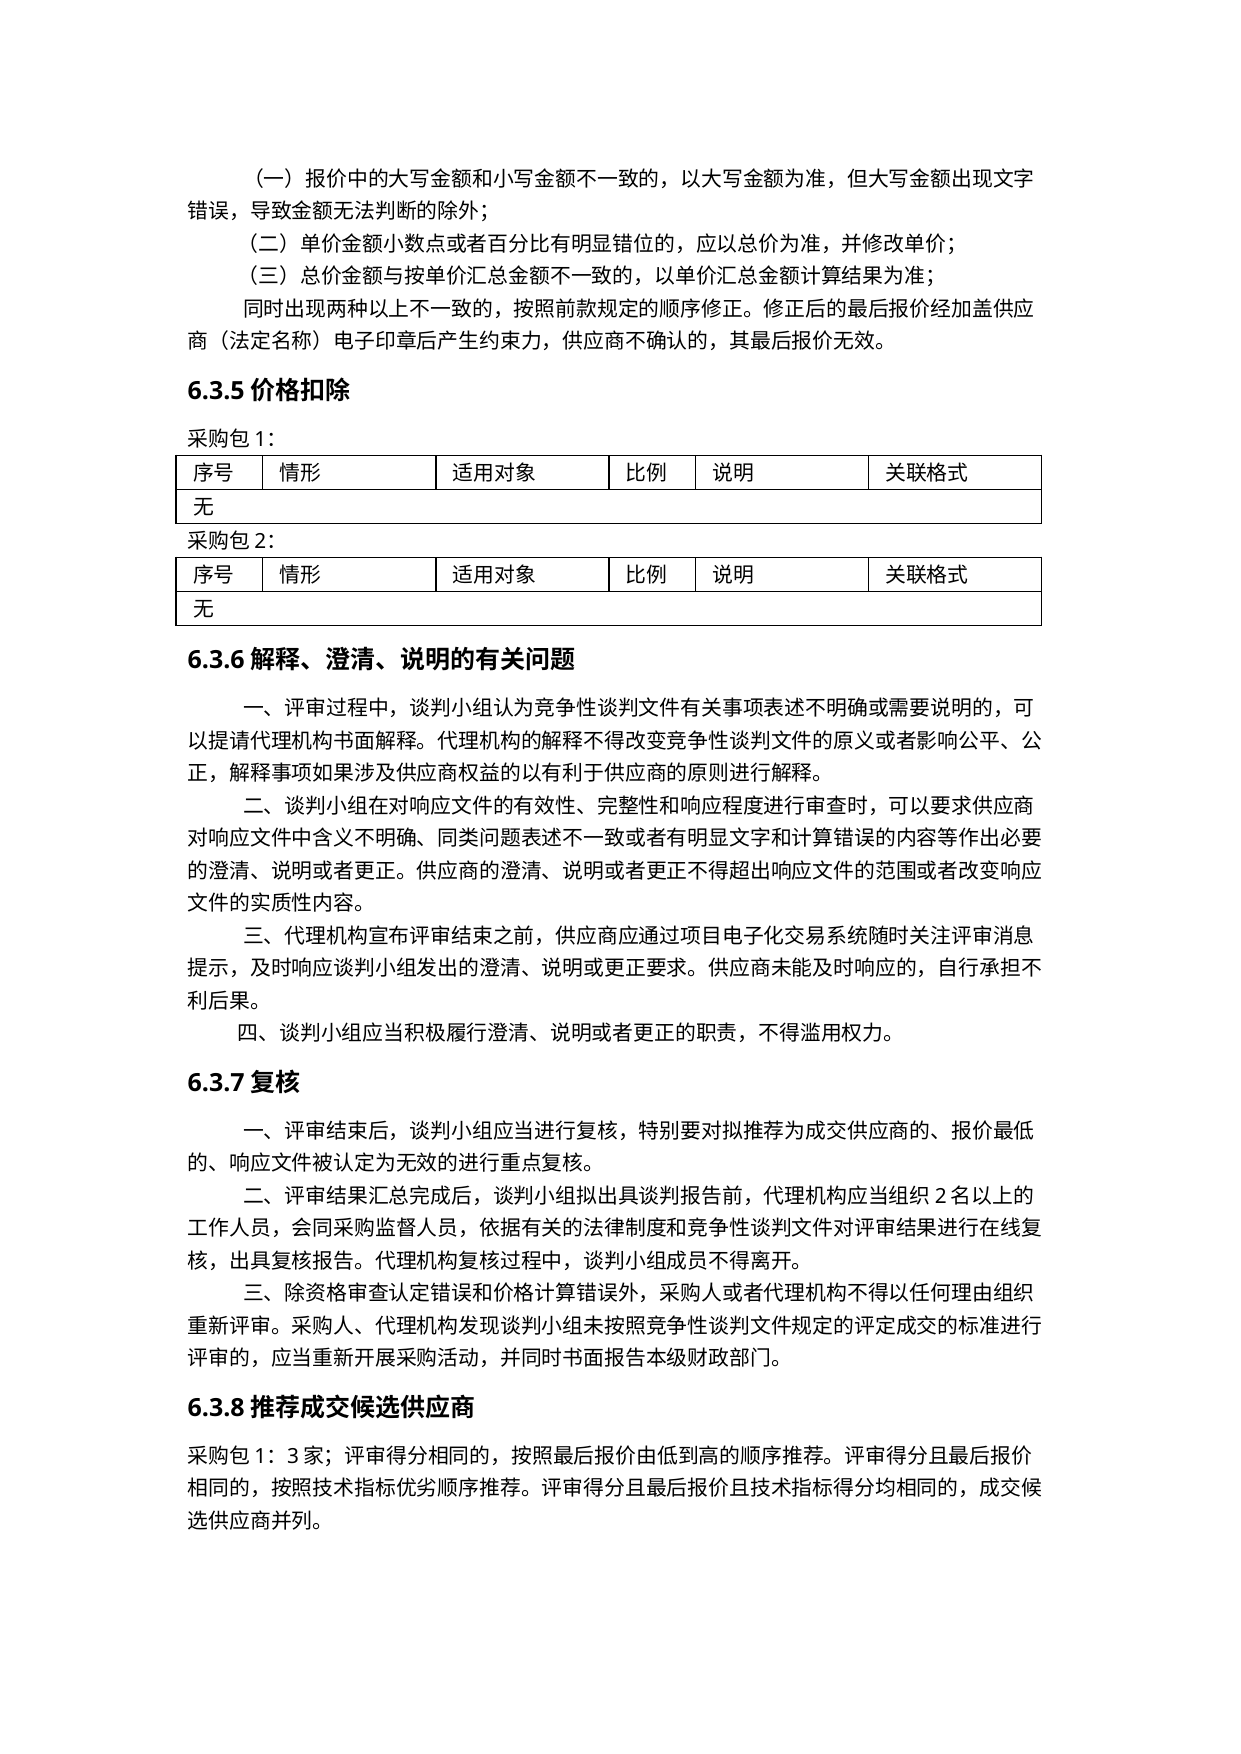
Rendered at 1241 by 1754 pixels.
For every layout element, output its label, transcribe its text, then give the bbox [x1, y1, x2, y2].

text 6.3.8推荐成交候选供应商 [187, 1374, 1053, 1439]
table_header 关联格式 [869, 558, 1041, 591]
text 6.3.5价格扣除 [187, 357, 1053, 422]
text 采购包1：3家；评审得分相同的，按照最后报价由低到高的顺序推荐。评审得分且最后报价相同的，按照技术指标优劣顺序推荐。评审得分且最后报价且技术指标得分均相同的，成交候选供应商并列。 [187, 1439, 1053, 1536]
table_cell 无 [177, 592, 1041, 625]
text （二）单价金额小数点或者百分比有明显错位的，应以总价为准，并修改单价； [187, 227, 1053, 259]
text 二、评审结果汇总完成后，谈判小组拟出具谈判报告前，代理机构应当组织2名以上的工作人员，会同采购监督人员，依据有关的法律制度和竞争性谈判文件对评审结果进行在线复核，出具复核报告。代理机构复核过程中，谈判小组成员不得离开。 [187, 1179, 1053, 1276]
text （三）总价金额与按单价汇总金额不一致的，以单价汇总金额计算结果为准； [187, 259, 1053, 292]
table_header 情形 [263, 456, 435, 488]
text 三、除资格审查认定错误和价格计算错误外，采购人或者代理机构不得以任何理由组织重新评审。采购人、代理机构发现谈判小组未按照竞争性谈判文件规定的评定成交的标准进行评审的，应当重新开展采购活动，并同时书面报告本级财政部门。 [187, 1276, 1053, 1374]
table_header 适用对象 [437, 456, 608, 488]
text 四、谈判小组应当积极履行澄清、说明或者更正的职责，不得滥用权力。 [187, 1016, 1053, 1049]
table_header 比例 [610, 558, 695, 591]
text 三、代理机构宣布评审结束之前，供应商应通过项目电子化交易系统随时关注评审消息提示，及时响应谈判小组发出的澄清、说明或更正要求。供应商未能及时响应的，自行承担不利后果。 [187, 919, 1053, 1016]
table_header 情形 [263, 558, 435, 591]
table_header 适用对象 [437, 558, 608, 591]
text 6.3.6解释、澄清、说明的有关问题 [187, 626, 1053, 691]
table_header 序号 [177, 456, 262, 488]
text 一、评审过程中，谈判小组认为竞争性谈判文件有关事项表述不明确或需要说明的，可以提请代理机构书面解释。代理机构的解释不得改变竞争性谈判文件的原义或者影响公平、公正，解释事项如果涉及供应商权益的以有利于供应商的原则进行解释。 [187, 691, 1053, 789]
table_header 说明 [696, 456, 868, 488]
text 同时出现两种以上不一致的，按照前款规定的顺序修正。修正后的最后报价经加盖供应商（法定名称）电子印章后产生约束力，供应商不确认的，其最后报价无效。 [187, 292, 1053, 357]
text 采购包2： [187, 524, 1053, 557]
table_header 序号 [177, 558, 262, 591]
text 6.3.7复核 [187, 1049, 1053, 1114]
text 一、评审结束后，谈判小组应当进行复核，特别要对拟推荐为成交供应商的、报价最低的、响应文件被认定为无效的进行重点复核。 [187, 1114, 1053, 1179]
text 采购包1： [187, 422, 1053, 454]
table_header 关联格式 [869, 456, 1041, 488]
table_header 说明 [696, 558, 868, 591]
table_header 比例 [610, 456, 695, 488]
table_cell 无 [177, 490, 1041, 523]
text （一）报价中的大写金额和小写金额不一致的，以大写金额为准，但大写金额出现文字错误，导致金额无法判断的除外； [187, 162, 1053, 227]
text 二、谈判小组在对响应文件的有效性、完整性和响应程度进行审查时，可以要求供应商对响应文件中含义不明确、同类问题表述不一致或者有明显文字和计算错误的内容等作出必要的澄清、说明或者更正。供应商的澄清、说明或者更正不得超出响应文件的范围或者改变响应文件的实质性内容。 [187, 789, 1053, 919]
